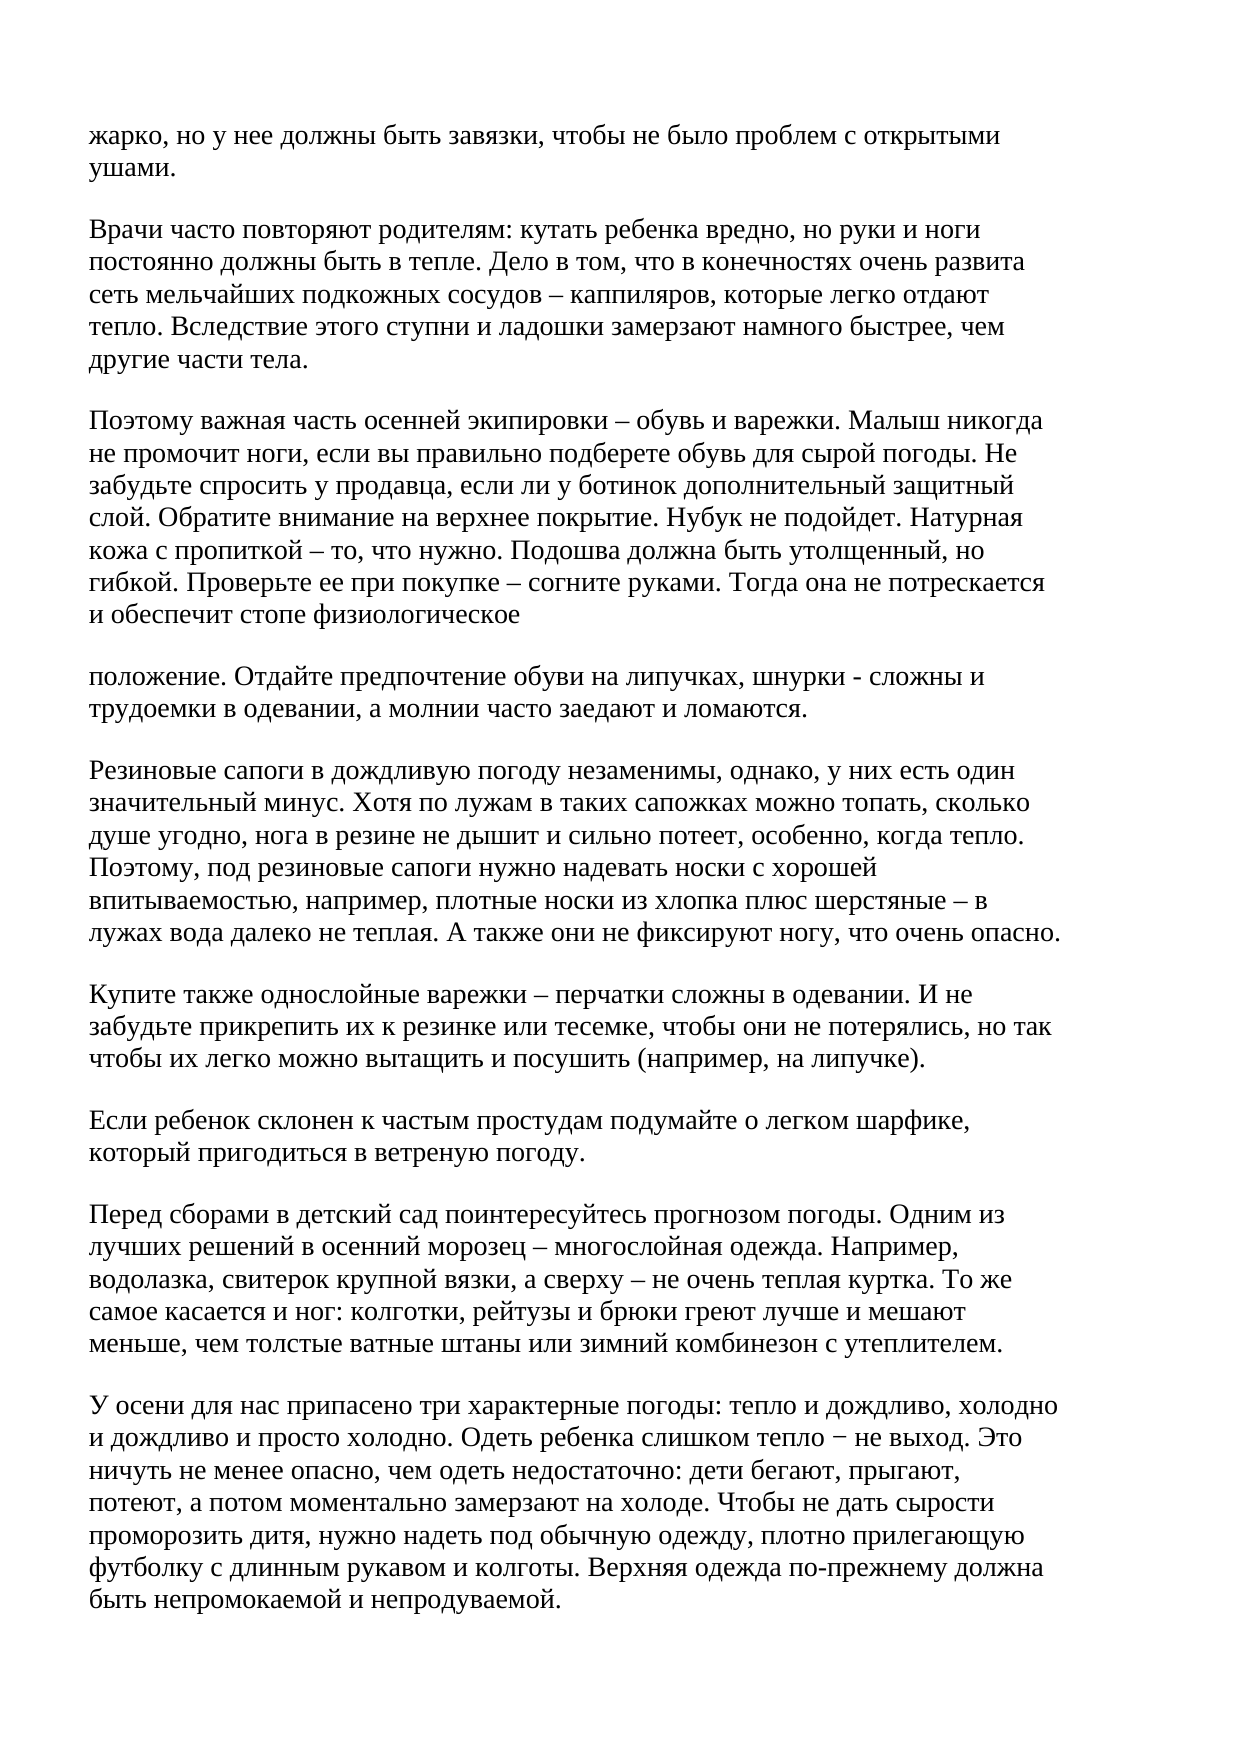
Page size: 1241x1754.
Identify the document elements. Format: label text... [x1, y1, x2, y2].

text Врачи часто повторяют родителям: кутать ребенка вредно, но руки и ноги постоянно должны быть в тепле. Дело в том, что в конечностях очень развита сеть мельчайших подкожных сосудов – каппиляров, которые легко отдают тепло. Вследствие этого ступни и ладошки замерзают намного быстрее, чем другие части тела. [88, 212, 1063, 374]
text Резиновые сапоги в дождливую погоду незаменимы, однако, у них есть один значительный минус. Хотя по лужам в таких сапожках можно топать, сколько душе угодно, нога в резине не дышит и сильно потеет, особенно, когда тепло. Поэтому, под резиновые сапоги нужно надевать носки с хорошей впитываемостью, например, плотные носки из хлопка плюс шерстяные – в лужах вода далеко не теплая. А также они не фиксируют ногу, что очень опасно. [88, 753, 1063, 947]
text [88, 118, 1063, 183]
text Перед сборами в детский сад поинтересуйтесь прогнозом погоды. Одним из лучших решений в осенний морозец – многослойная одежда. Например, водолазка, свитерок крупной вязки, а сверху – не очень теплая куртка. То же самое касается и ног: колготки, рейтузы и брюки греют лучше и мешают меньше, чем толстые ватные штаны или зимний комбинезон с утеплителем. [88, 1197, 1063, 1359]
text Если ребенок склонен к частым простудам подумайте о легком шарфике, который пригодиться в ветреную погоду. [88, 1103, 1063, 1168]
text Купите также однослойные варежки – перчатки сложны в одевании. И не забудьте прикрепить их к резинке или тесемке, чтобы они не потерялись, но так чтобы их легко можно вытащить и посушить (например, на липучке). [88, 977, 1063, 1074]
text положение. Отдайте предпочтение обуви на липучках, шнурки - сложны и трудоемки в одевании, а молнии часто заедают и ломаются. [88, 659, 1063, 724]
text У осени для нас припасено три характерные погоды: тепло и дождливо, холодно и дождливо и просто холодно. Одеть ребенка слишком тепло − не выход. Это ничуть не менее опасно, чем одеть недостаточно: дети бегают, прыгают, потеют, а потом моментально замерзают на холоде. Чтобы не дать сырости проморозить дитя, нужно надеть под обычную одежду, плотно прилегающую футболку с длинным рукавом и колготы. Верхняя одежда по-прежнему должна быть непромокаемой и непродуваемой. [88, 1388, 1063, 1615]
text Поэтому важная часть осенней экипировки – обувь и варежки. Малыш никогда не промочит ноги, если вы правильно подберете обувь для сырой погоды. Не забудьте спросить у продавца, если ли у ботинок дополнительный защитный слой. Обратите внимание на верхнее покрытие. Нубук не подойдет. Натурная кожа с пропиткой – то, что нужно. Подошва должна быть утолщенный, но гибкой. Проверьте ее при покупке – согните руками. Тогда она не потрескается и обеспечит стопе физиологическое [88, 403, 1063, 630]
